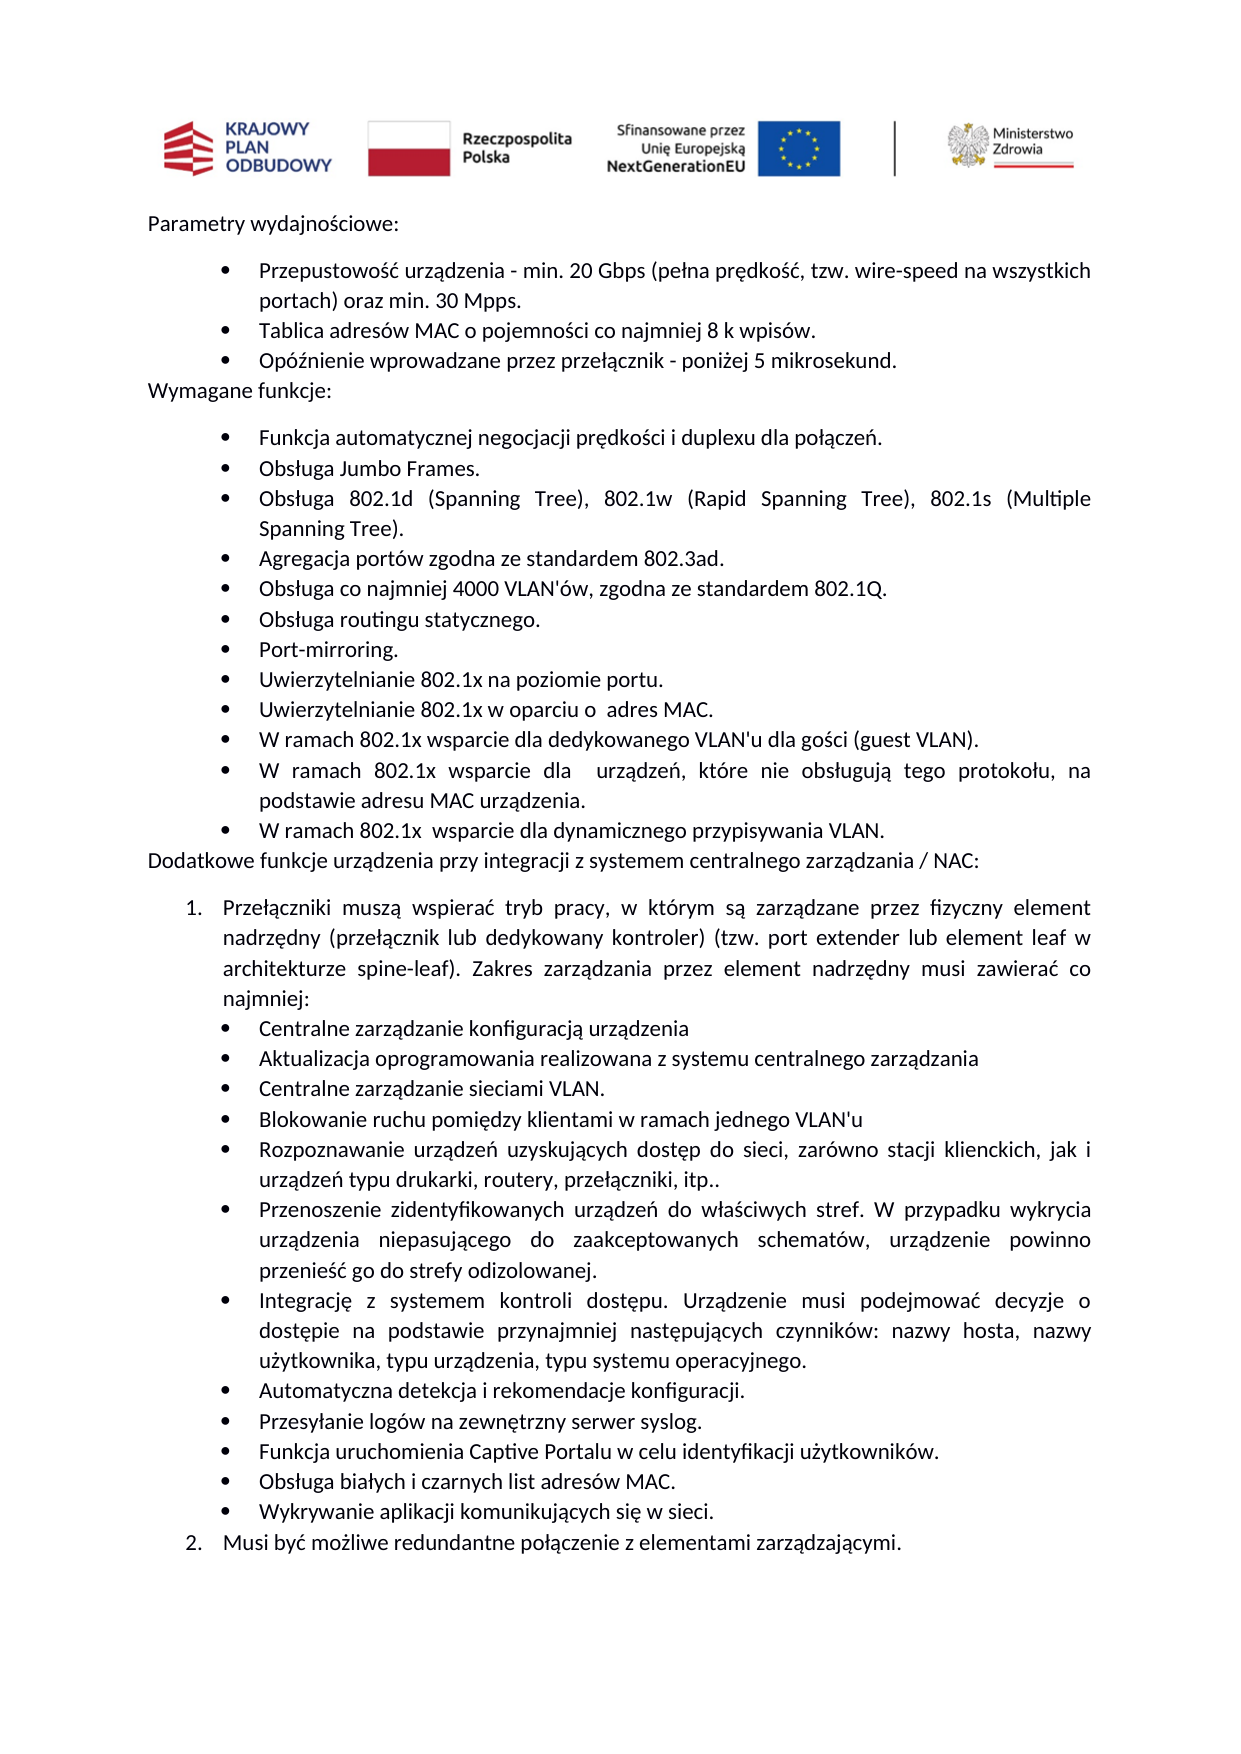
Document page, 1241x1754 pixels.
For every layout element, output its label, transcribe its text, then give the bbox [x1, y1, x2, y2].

list Uwierzytelnianie 802.1x w oparciu o adres MAC. [221, 695, 1093, 723]
list Integrację z systemem kontroli dostępu. Urządzenie musi podejmować decyzje o dostępie na podstawie przynajmniej następujących czynników: nazwy hosta, nazwy użytkownika, typu urządzenia, typu systemu operacyjnego. [221, 1286, 1093, 1374]
list Port-mirroring. [221, 635, 1093, 663]
list Centralne zarządzanie sieciami VLAN. [221, 1074, 1093, 1103]
list Musi być możliwe redundantne połączenie z elementami zarządzającymi. [185, 1528, 1093, 1556]
list Automatyczna detekcja i rekomendacje konfiguracji. [221, 1377, 1093, 1405]
list Rozpoznawanie urządzeń uzyskujących dostęp do sieci, zarówno stacji klienckich, jak i urządzeń typu drukarki, routery, przełączniki, itp.. [221, 1135, 1093, 1193]
list Centralne zarządzanie konfiguracją urządzenia [221, 1014, 1093, 1042]
list Uwierzytelnianie 802.1x na poziomie portu. [221, 665, 1093, 693]
text Dodatkowe funkcje urządzenia przy integracji z systemem centralnego zarządzania / NAC: [148, 846, 1093, 874]
list Tablica adresów MAC o pojemności co najmniej 8 k wpisów. [221, 316, 1093, 344]
list Przenoszenie zidentyfikowanych urządzeń do właściwych stref. W przypadku wykrycia urządzenia niepasującego do zaakceptowanych schematów, urządzenie powinno przenieść go do strefy odizolowanej. [221, 1195, 1093, 1284]
list W ramach 802.1x wsparcie dla dedykowanego VLAN'u dla gości (guest VLAN). [221, 726, 1093, 754]
list Wykrywanie aplikacji komunikujących się w sieci. [221, 1497, 1093, 1526]
list Obsługa Jumbo Frames. [221, 454, 1093, 482]
list Przesyłanie logów na zewnętrzny serwer syslog. [221, 1407, 1093, 1435]
list Obsługa routingu statycznego. [221, 605, 1093, 633]
list W ramach 802.1x wsparcie dla dynamicznego przypisywania VLAN. [221, 816, 1093, 844]
list Agregacja portów zgodna ze standardem 802.3ad. [221, 544, 1093, 572]
picture [147, 98, 1093, 193]
list Blokowanie ruchu pomiędzy klientami w ramach jednego VLAN'u [221, 1105, 1093, 1133]
list Funkcja uruchomienia Captive Portalu w celu identyfikacji użytkowników. [221, 1437, 1093, 1465]
text Wymagane funkcje: [148, 377, 1093, 405]
list W ramach 802.1x wsparcie dla urządzeń, które nie obsługują tego protokołu, na podstawie adresu MAC urządzenia. [221, 756, 1093, 814]
list Opóźnienie wprowadzane przez przełącznik - poniżej 5 mikrosekund. [221, 346, 1093, 374]
list Aktualizacja oprogramowania realizowana z systemu centralnego zarządzania [221, 1044, 1093, 1072]
list Przepustowość urządzenia - min. 20 Gbps (pełna prędkość, tzw. wire-speed na wszystkich portach) oraz min. 30 Mpps. [221, 256, 1093, 314]
list Obsługa białych i czarnych list adresów MAC. [221, 1467, 1093, 1495]
text Parametry wydajnościowe: [148, 209, 1093, 237]
list Przełączniki muszą wspierać tryb pracy, w którym są zarządzane przez fizyczny element nadrzędny (przełącznik lub dedykowany kontroler) (tzw. port extender lub element leaf w architekturze spine-leaf). Zakres zarządzania przez element nadrzędny musi zawierać co najmniej: [185, 893, 1093, 1012]
list Obsługa co najmniej 4000 VLAN'ów, zgodna ze standardem 802.1Q. [221, 574, 1093, 603]
list Obsługa 802.1d (Spanning Tree), 802.1w (Rapid Spanning Tree), 802.1s (Multiple Spanning Tree). [221, 484, 1093, 542]
list Funkcja automatycznej negocjacji prędkości i duplexu dla połączeń. [221, 423, 1093, 452]
